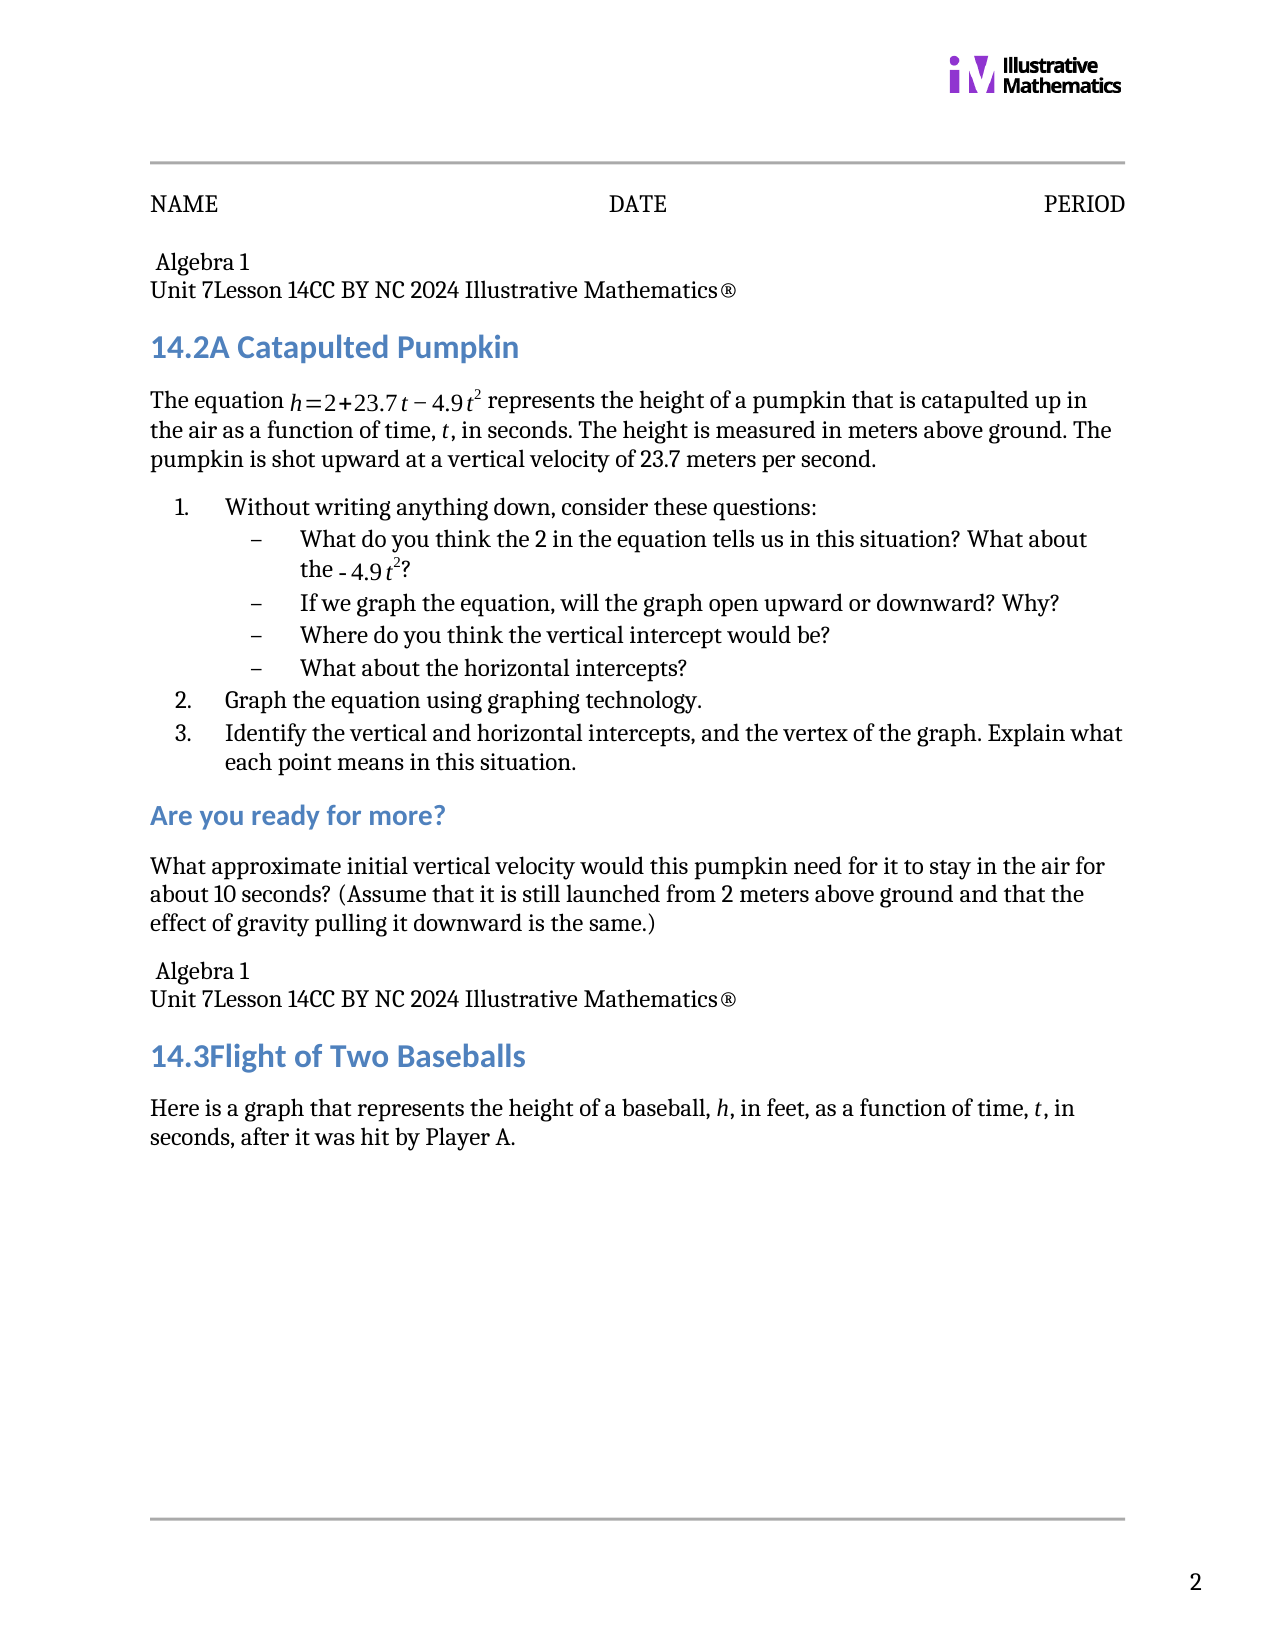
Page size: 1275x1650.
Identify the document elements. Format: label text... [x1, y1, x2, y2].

text The equation represents the height of a pumpkin that is catapulted up in the air as a function of time, , in seconds. The height is measured in meters above ground. The pumpkin is shot upward at a vertical velocity of 23.7 meters per second. [150, 385, 1125, 474]
list What do you think the 2 in the equation tells us in this situation? What about the ? [250, 525, 1125, 585]
list Without writing anything down, consider these questions: [175, 493, 1125, 521]
list Identify the vertical and horizontal intercepts, and the vertex of the graph. Explain what each point means in this situation. [175, 719, 1125, 776]
subtitle 14.2A Catapulted Pumpkin [150, 326, 1125, 367]
subtitle 14.3Flight of Two Baseballs [150, 1035, 1125, 1076]
list Graph the equation using graphing technology. [175, 686, 1125, 715]
list If we graph the equation, will the graph open upward or downward? Why? [250, 589, 1125, 618]
picture [949, 55, 1121, 93]
subtitle Are you ready for more? [150, 797, 1125, 833]
list Where do you think the vertical intercept would be? [250, 621, 1125, 650]
text What approximate initial vertical velocity would this pumpkin need for it to stay in the air for about 10 seconds? (Assume that it is still launched from 2 meters above ground and that the effect of gravity pulling it downward is the same.) [150, 852, 1125, 938]
text Algebra 1 Unit 7Lesson 14CC BY NC 2024 Illustrative Mathematics® [150, 247, 1125, 305]
list What about the horizontal intercepts? [250, 654, 1125, 683]
text Algebra 1 Unit 7Lesson 14CC BY NC 2024 Illustrative Mathematics® [150, 957, 1125, 1014]
text Here is a graph that represents the height of a baseball, , in feet, as a function of time, , in seconds, after it was hit by Player A. [150, 1094, 1125, 1152]
